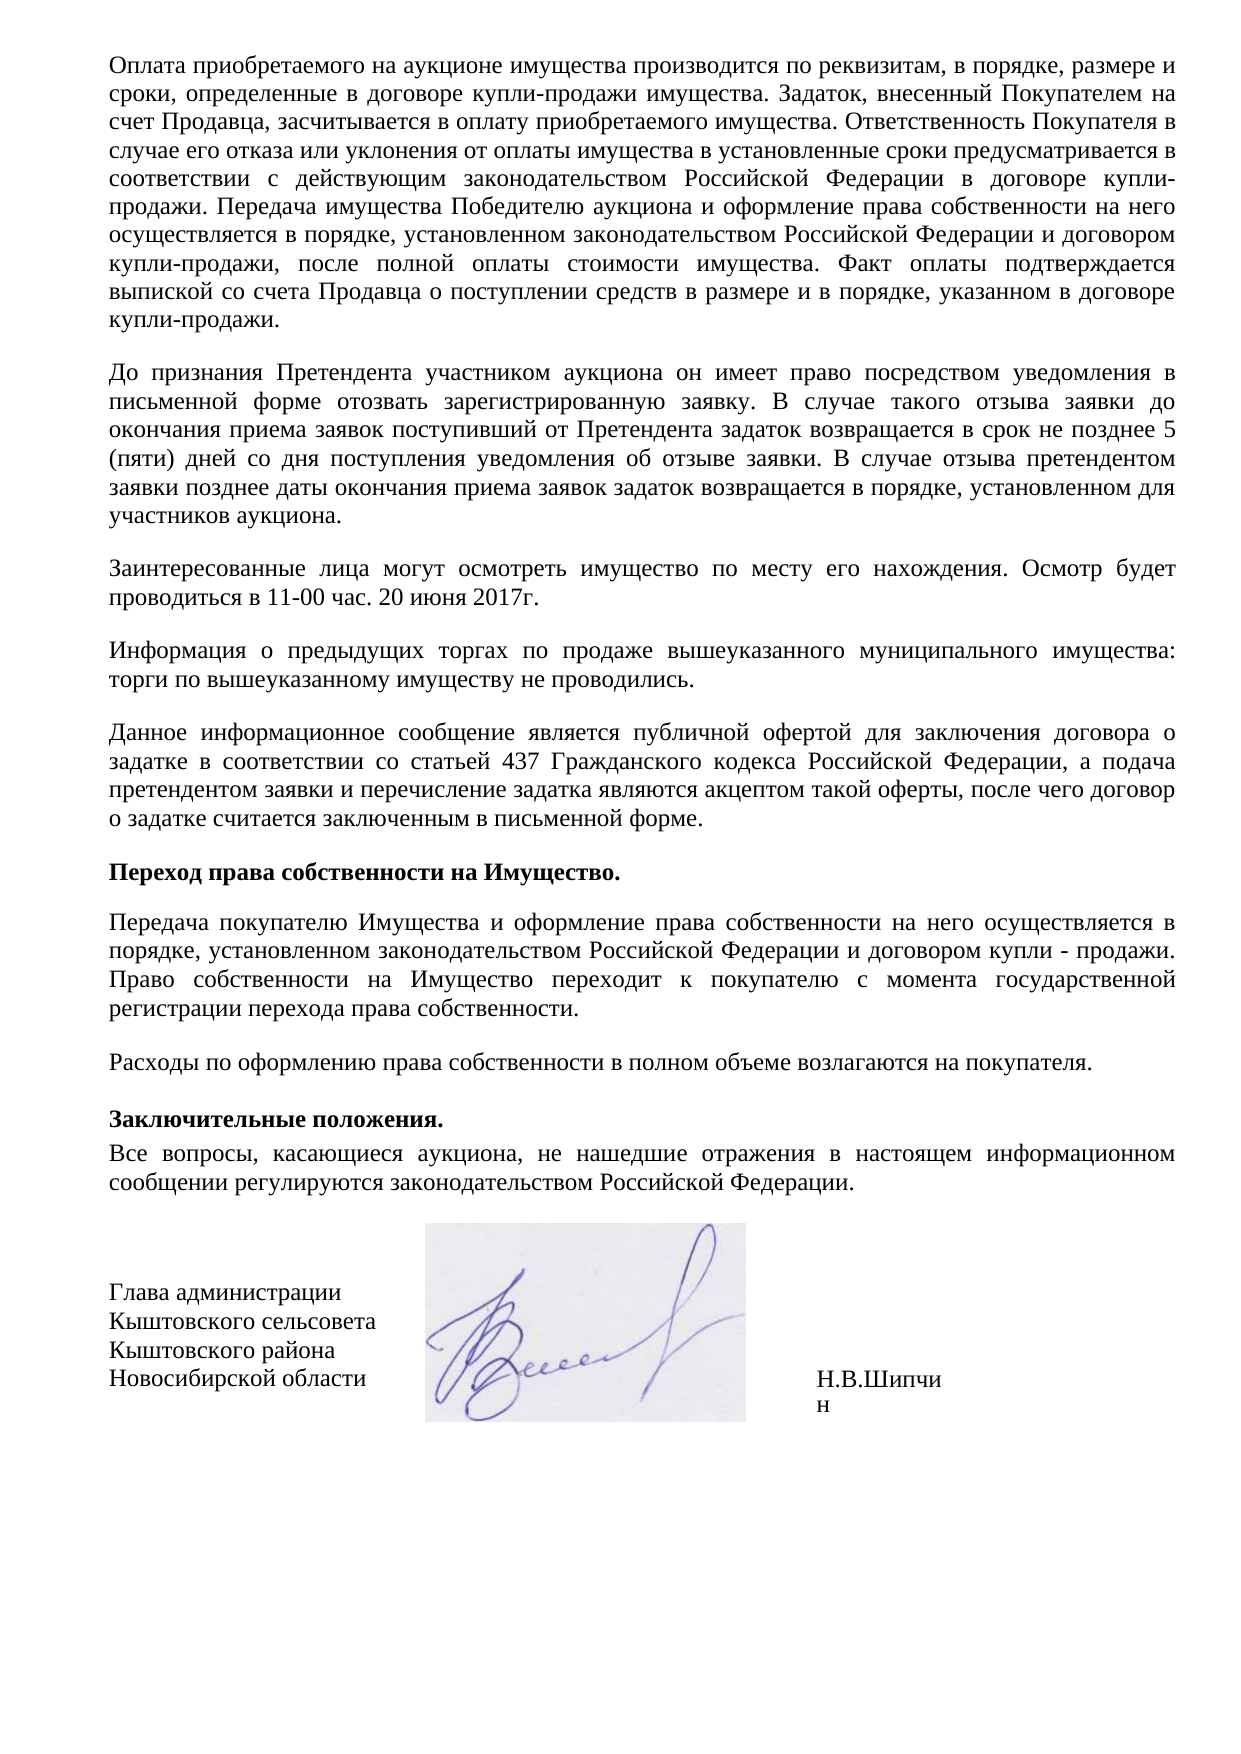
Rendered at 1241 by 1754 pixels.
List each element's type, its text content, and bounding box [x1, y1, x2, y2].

text Передача покупателю Имущества и оформление права собственности на него осуществляется в порядке, установленном законодательством Российской Федерации и договором купли - продажи. Право собственности на Имущество переходит к покупателю с момента государственной регистрации перехода права собственности. [109, 907, 1177, 1022]
text Глава администрации Кыштовского сельсовета Кыштовского района Новосибирской области [109, 1278, 1177, 1393]
text До признания Претендента участником аукциона он имеет право посредством уведомления в письменной форме отозвать зарегистрированную заявку. В случае такого отзыва заявки до окончания приема заявок поступивший от Претендента задаток возвращается в срок не позднее 5 (пяти) дней со дня поступления уведомления об отзыве заявки. В случае отзыва претендентом заявки позднее даты окончания приема заявок задаток возвращается в порядке, установленном для участников аукциона. [109, 358, 1177, 529]
text Заинтересованные лица могут осмотреть имущество по месту его нахождения. Осмотр будет проводиться в 11-00 час. 20 июня 2017г. [109, 554, 1177, 611]
text Данное информационное сообщение является публичной офертой для заключения договора о задатке в соответствии со статьей 437 Гражданского кодекса Российской Федерации, а подача претендентом заявки и перечисление задатка являются акцептом такой оферты, после чего договор о задатке считается заключенным в письменной форме. [109, 717, 1177, 832]
text Информация о предыдущих торгах по продаже вышеуказанного муниципального имущества: торги по вышеуказанному имуществу не проводились. [109, 636, 1177, 693]
text Оплата приобретаемого на аукционе имущества производится по реквизитам, в порядке, размере и сроки, определенные в договоре купли-продажи имущества. Задаток, внесенный Покупателем на счет Продавца, засчитывается в оплату приобретаемого имущества. Ответственность Покупателя в случае его отказа или уклонения от оплаты имущества в установленные сроки предусматривается в соответствии с действующим законодательством Российской Федерации в договоре купли-продажи. Передача имущества Победителю аукциона и оформление права собственности на него осуществляется в порядке, установленном законодательством Российской Федерации и договором купли-продажи, после полной оплаты стоимости имущества. Факт оплаты подтверждается выпиской со счета Продавца о поступлении средств в размере и в порядке, указанном в договоре купли-продажи. [109, 51, 1177, 333]
picture [425, 1223, 746, 1278]
picture [425, 1393, 746, 1422]
text Переход права собственности на Имущество. [109, 861, 1177, 886]
text Расходы по оформлению права собственности в полном объеме возлагаются на покупателя. Заключительные положения. [109, 1024, 1177, 1139]
text Все вопросы, касающиеся аукциона, не нашедшие отражения в настоящем информационном сообщении регулируются законодательством Российской Федерации. [109, 1139, 1177, 1196]
